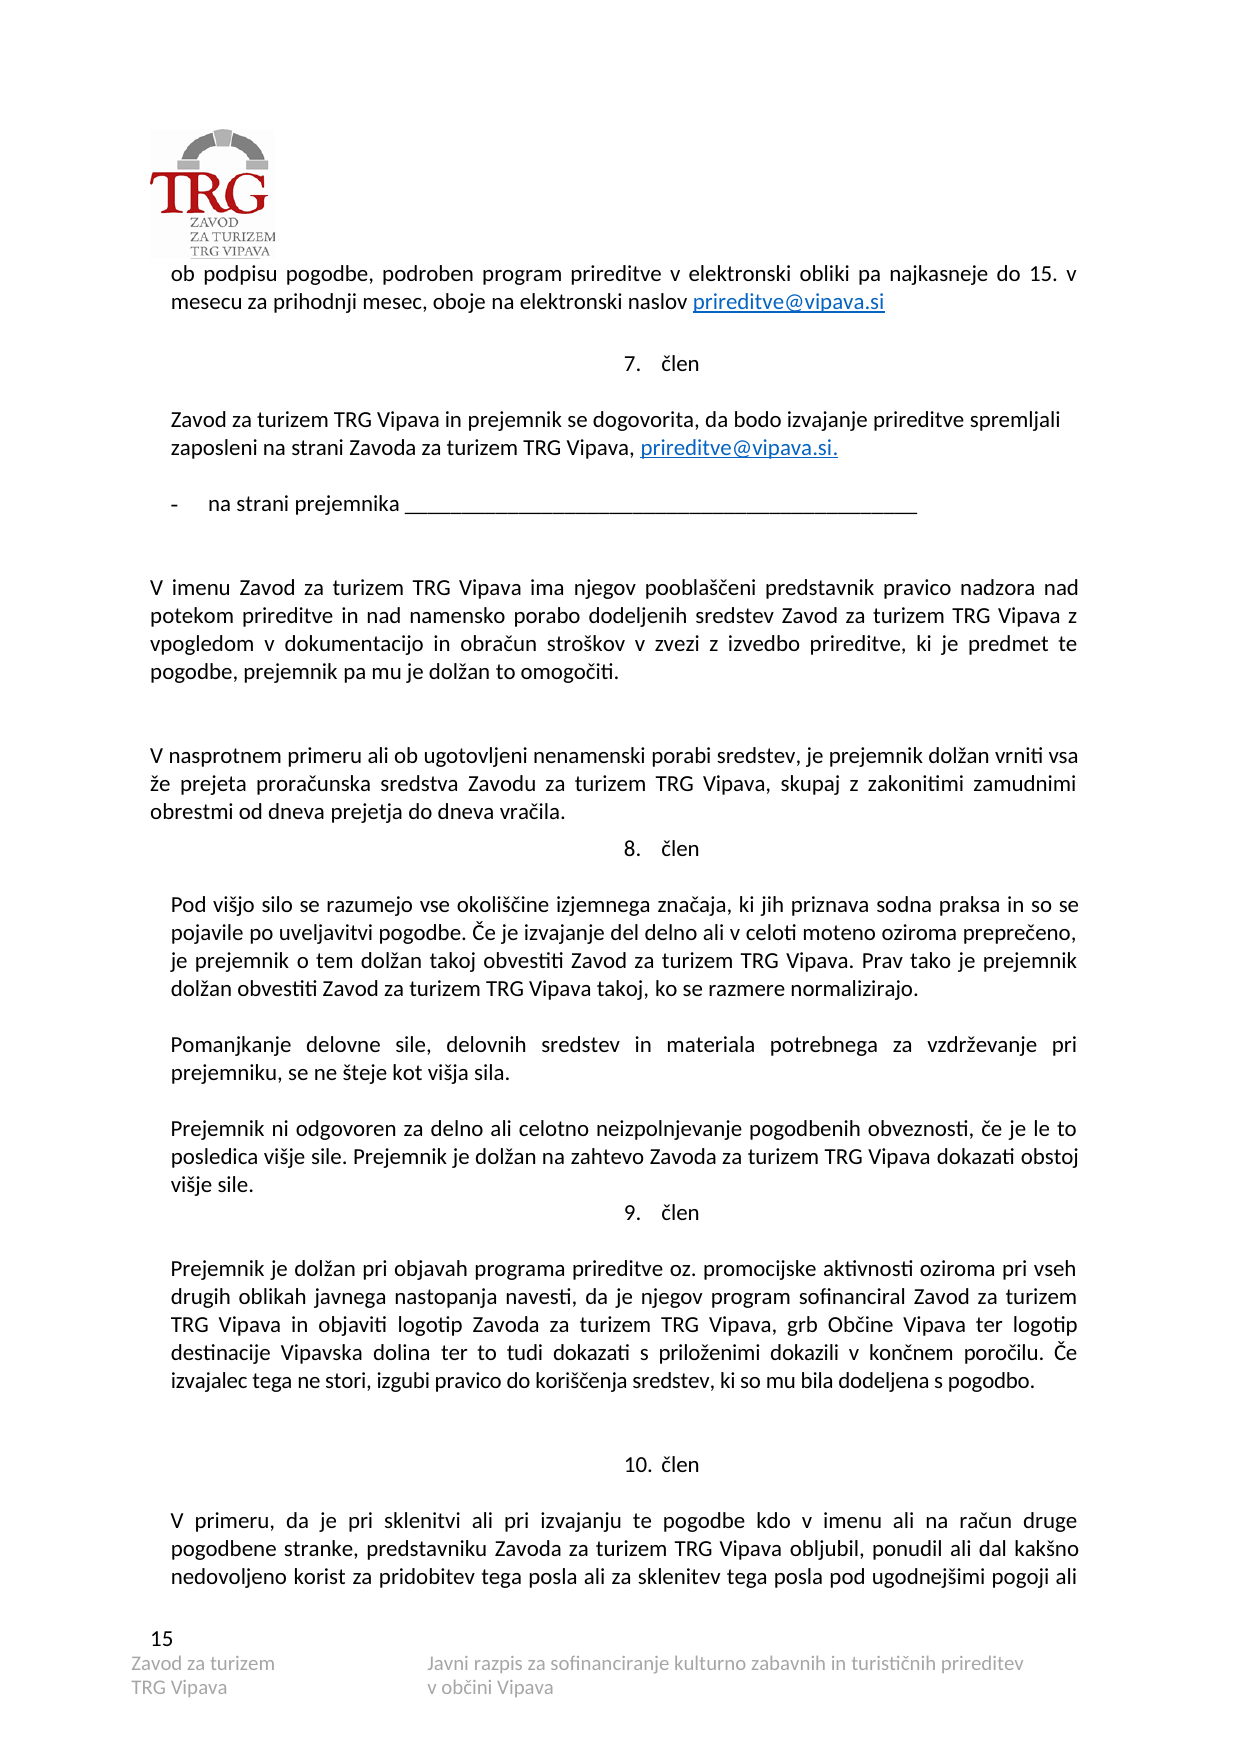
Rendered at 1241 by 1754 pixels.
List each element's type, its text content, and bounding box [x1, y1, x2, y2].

text V imenu Zavod za turizem TRG Vipava ima njegov pooblaščeni predstavnik pravico nadzora nad potekom prireditve in nad namensko porabo dodeljenih sredstev Zavod za turizem TRG Vipava z vpogledom v dokumentacijo in obračun stroškov v zvezi z izvedbo prireditve, ki je predmet te pogodbe, prejemnik pa mu je dolžan to omogočiti. [150, 573, 1079, 685]
list člen [624, 834, 1090, 862]
picture [150, 129, 275, 259]
text Prejemnik je dolžan pri objavah programa prireditve oz. promocijske aktivnosti oziroma pri vseh drugih oblikah javnega nastopanja navesti, da je njegov program sofinanciral Zavod za turizem TRG Vipava in objaviti logotip Zavoda za turizem TRG Vipava, grb Občine Vipava ter logotip destinacije Vipavska dolina ter to tudi dokazati s priloženimi dokazili v končnem poročilu. Če izvajalec tega ne stori, izgubi pravico do koriščenja sredstev, ki so mu bila dodeljena s pogodbo. [170, 1254, 1079, 1394]
list člen [624, 1198, 1090, 1226]
text V nasprotnem primeru ali ob ugotovljeni nenamenski porabi sredstev, je prejemnik dolžan vrniti vsa že prejeta proračunska sredstva Zavodu za turizem TRG Vipava, skupaj z zakonitimi zamudnimi obrestmi od dneva prejetja do dneva vračila. [150, 741, 1079, 825]
list člen [624, 1450, 1090, 1478]
list na strani prejemnika _____________________________________________ [170, 489, 1090, 517]
text Prejemnik ni odgovoren za delno ali celotno neizpolnjevanje pogodbenih obveznosti, če je le to posledica višje sile. Prejemnik je dolžan na zahtevo Zavoda za turizem TRG Vipava dokazati obstoj višje sile. [170, 1114, 1079, 1198]
text Zavod za turizem TRG Vipava in prejemnik se dogovorita, da bodo izvajanje prireditve spremljali zaposleni na strani Zavoda za turizem TRG Vipava, prireditve@vipava.si. [171, 405, 1090, 461]
list člen [624, 349, 1090, 377]
text Pod višjo silo se razumejo vse okoliščine izjemnega značaja, ki jih priznava sodna praksa in so se pojavile po uveljavitvi pogodbe. Če je izvajanje del delno ali v celoti moteno oziroma preprečeno, je prejemnik o tem dolžan takoj obvestiti Zavod za turizem TRG Vipava. Prav tako je prejemnik dolžan obvestiti Zavod za turizem TRG Vipava takoj, ko se razmere normalizirajo. [171, 890, 1079, 1002]
text Pomanjkanje delovne sile, delovnih sredstev in materiala potrebnega za vzdrževanje pri prejemniku, se ne šteje kot višja sila. [170, 1030, 1078, 1086]
